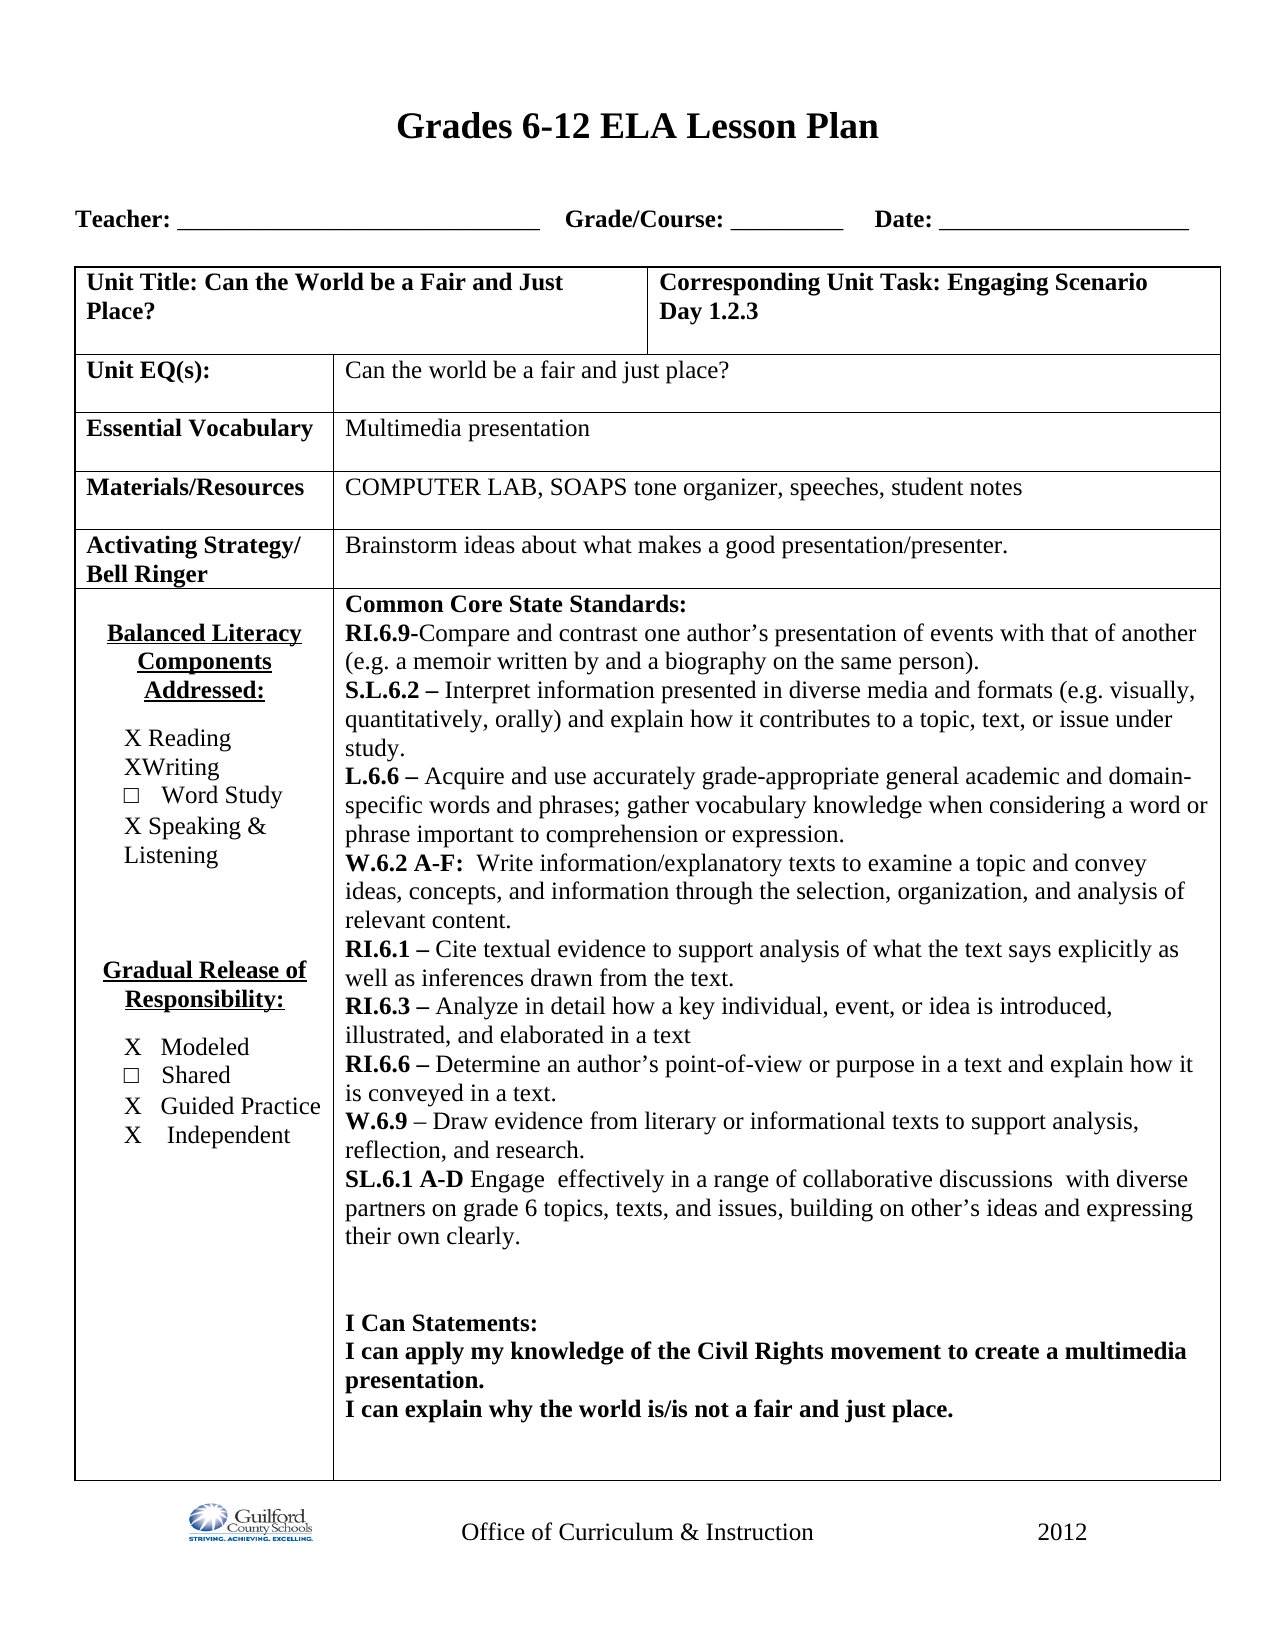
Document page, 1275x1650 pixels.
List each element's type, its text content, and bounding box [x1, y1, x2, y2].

table_cell Unit EQ(s): [76, 355, 333, 412]
table_header Corresponding Unit Task: Engaging Scenario Day 1.2.3 [648, 268, 1220, 354]
text Grades 6-12 ELA Lesson Plan [75, 103, 1200, 146]
table_cell Brainstorm ideas about what makes a good presentation/presenter. [334, 530, 1220, 588]
table_cell Can the world be a fair and just place? [334, 355, 1220, 412]
table_cell Multimedia presentation [334, 413, 1220, 471]
table_cell Activating Strategy/ Bell Ringer [76, 530, 333, 588]
picture [187, 1498, 313, 1541]
table_header Unit Title: Can the World be a Fair and Just Place? [76, 268, 647, 354]
table_cell Essential Vocabulary [76, 413, 333, 471]
table_cell COMPUTER LAB, SOAPS tone organizer, speeches, student notes [334, 472, 1220, 529]
text Teacher: _____________________________ Grade/Course: _________ Date: ____________________ [75, 204, 1200, 232]
table_cell Materials/Resources [76, 472, 333, 529]
